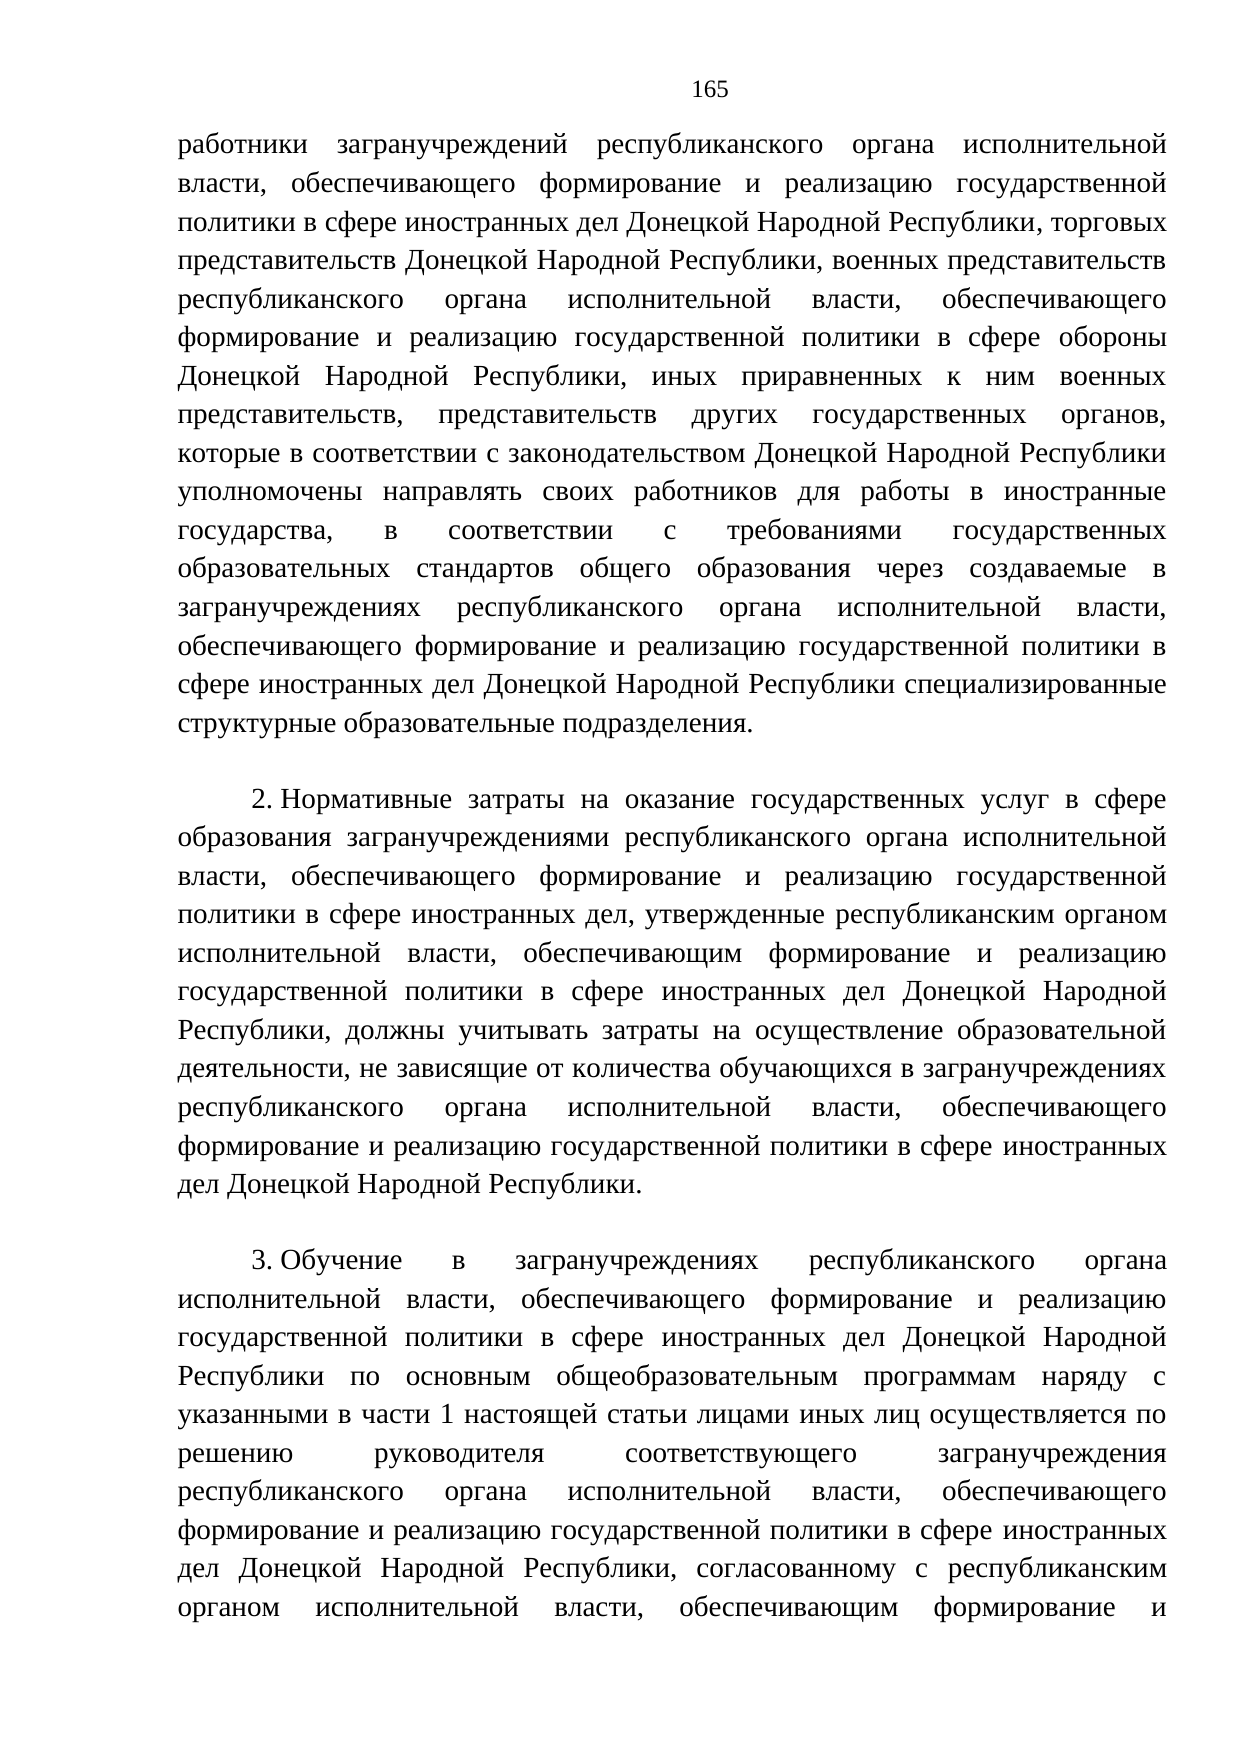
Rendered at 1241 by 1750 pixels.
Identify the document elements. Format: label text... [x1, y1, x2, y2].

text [177, 127, 1167, 738]
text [177, 1242, 1167, 1623]
text 2. Нормативные затраты на оказание государственных услуг в сфере образования загранучреждениями республиканского органа исполнительной власти, обеспечивающего формирование и реализацию государственной политики в сфере иностранных дел, утвержденные республиканским органом исполнительной власти, обеспечивающим формирование и реализацию государственной политики в сфере иностранных дел Донецкой Народной Республики, должны учитывать затраты на осуществление образовательной деятельности, не зависящие от количества обучающихся в загранучреждениях республиканского органа исполнительной власти, обеспечивающего формирование и реализацию государственной политики в сфере иностранных дел Донецкой Народной Республики. [177, 781, 1167, 1200]
